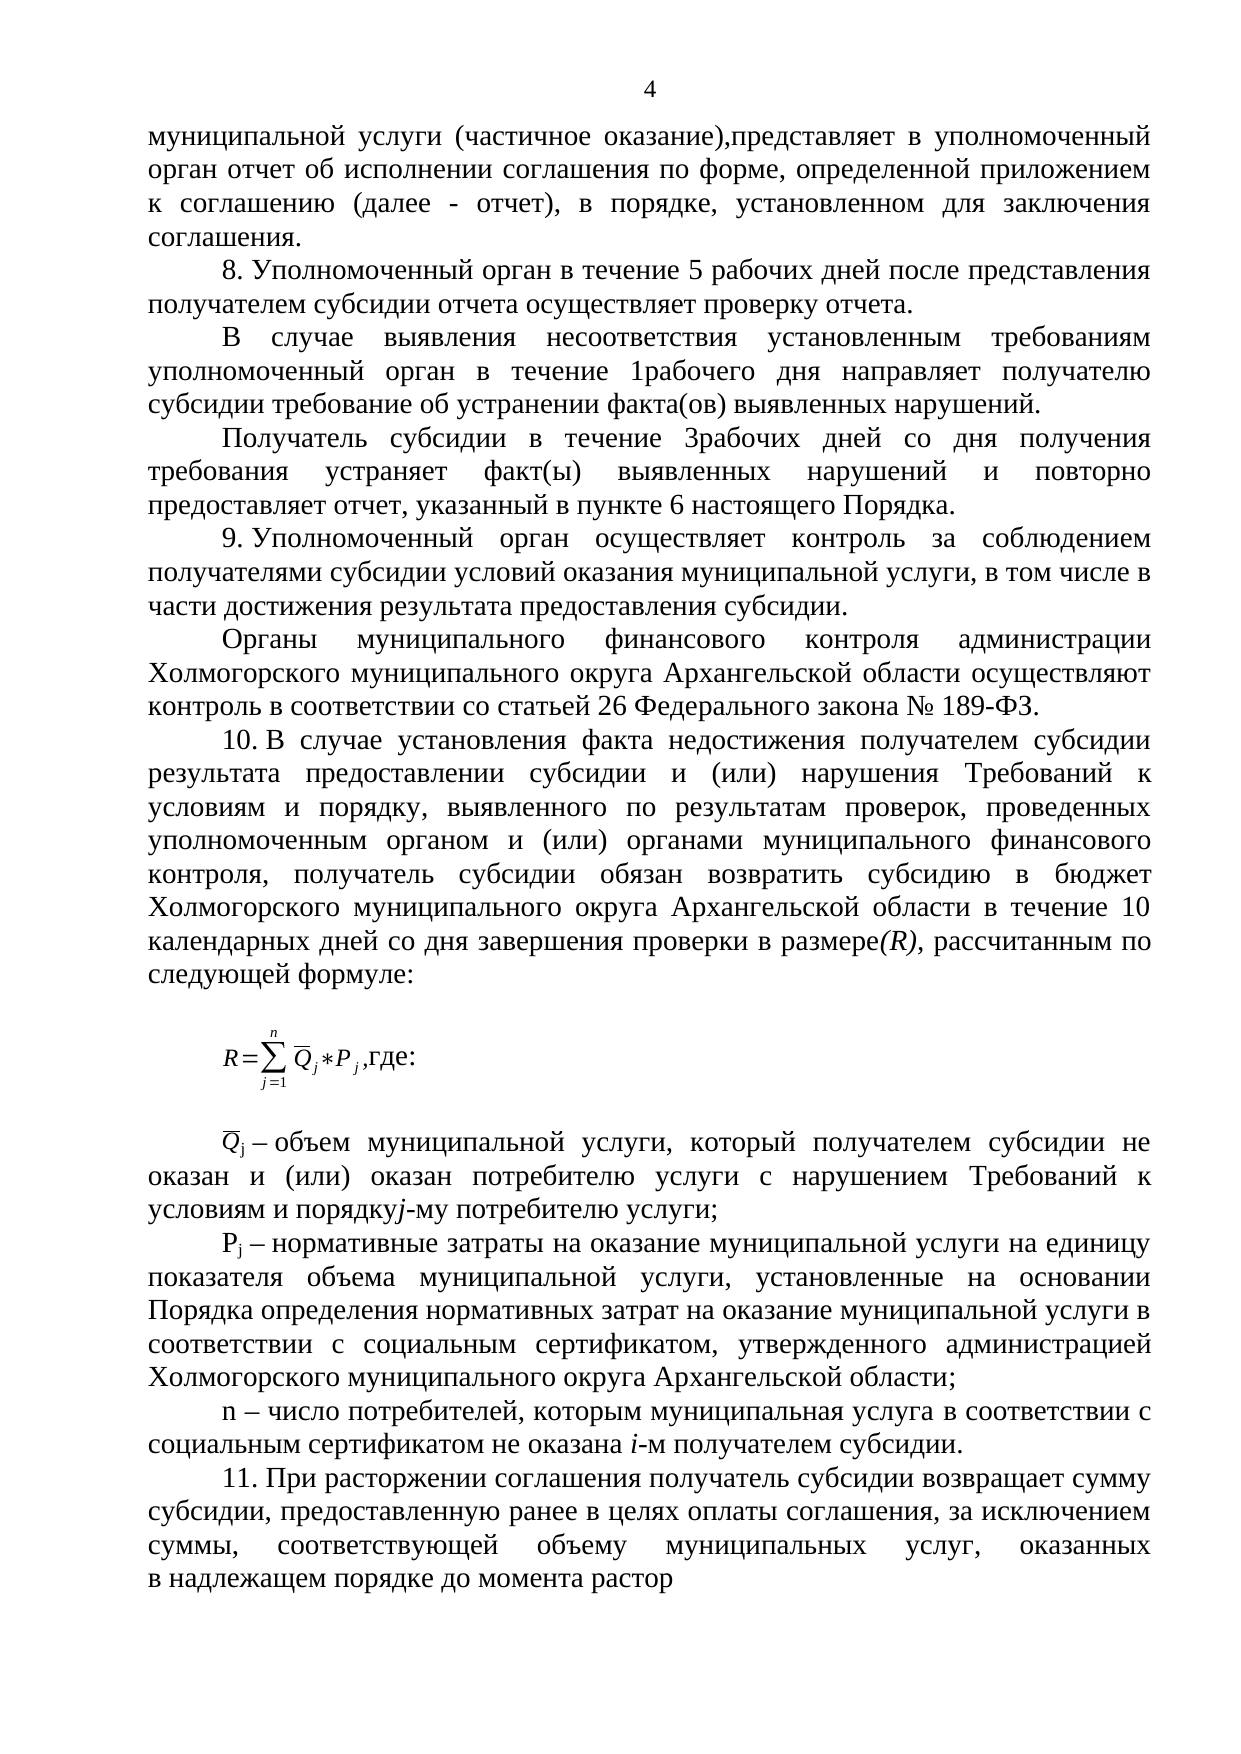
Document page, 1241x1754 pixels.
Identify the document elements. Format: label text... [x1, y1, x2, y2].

text n – число потребителей, которым муниципальная услуга в соответствии с социальным сертификатом не оказана i-м получателем субсидии. [148, 1393, 1152, 1460]
text В случае выявления несоответствия установленным требованиям уполномоченный орган в течение 1рабочего дня направляет получателю субсидии требование об устранении факта(ов) выявленных нарушений. [148, 319, 1152, 420]
text Органы муниципального финансового контроля администрации Холмогорского муниципального округа Архангельской области осуществляют контроль в соответствии со статьей 26 Федерального закона № 189-ФЗ. [148, 621, 1152, 722]
text j – объем муниципальной услуги, который получателем субсидии не оказан и (или) оказан потребителю услуги с нарушением Требований к условиям и порядкуj-му потребителю услуги; [148, 1124, 1152, 1225]
text Pj – нормативные затраты на оказание муниципальной услуги на единицу показателя объема муниципальной услуги, установленные на основании Порядка определения нормативных затрат на оказание муниципальной услуги в соответствии с социальным сертификатом, утвержденного администрацией Холмогорского муниципального округа Архангельской области; [148, 1225, 1152, 1393]
text 11. При расторжении соглашения получатель субсидии возвращает сумму субсидии, предоставленную ранее в целях оплаты соглашения, за исключением суммы, соответствующей объему муниципальных услуг, оказанных в надлежащем порядке до момента растор [148, 1460, 1152, 1594]
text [148, 118, 1152, 252]
text 9. Уполномоченный орган осуществляет контроль за соблюдением получателями субсидии условий оказания муниципальной услуги, в том числе в части достижения результата предоставления субсидии. [148, 521, 1152, 621]
text 8. Уполномоченный орган в течение 5 рабочих дней после представления получателем субсидии отчета осуществляет проверку отчета. [148, 252, 1152, 319]
text Получатель субсидии в течение 3рабочих дней со дня получения требования устраняет факт(ы) выявленных нарушений и повторно предоставляет отчет, указанный в пункте 6 настоящего Порядка. [148, 420, 1152, 521]
text 10. В случае установления факта недостижения получателем субсидии результата предоставлении субсидии и (или) нарушения Требований к условиям и порядку, выявленного по результатам проверок, проведенных уполномоченным органом и (или) органами муниципального финансового контроля, получатель субсидии обязан возвратить субсидию в бюджет Холмогорского муниципального округа Архангельской области в течение 10 календарных дней со дня завершения проверки в размере(R), рассчитанным по следующей формуле: [148, 722, 1152, 990]
text где: [148, 1024, 1152, 1091]
